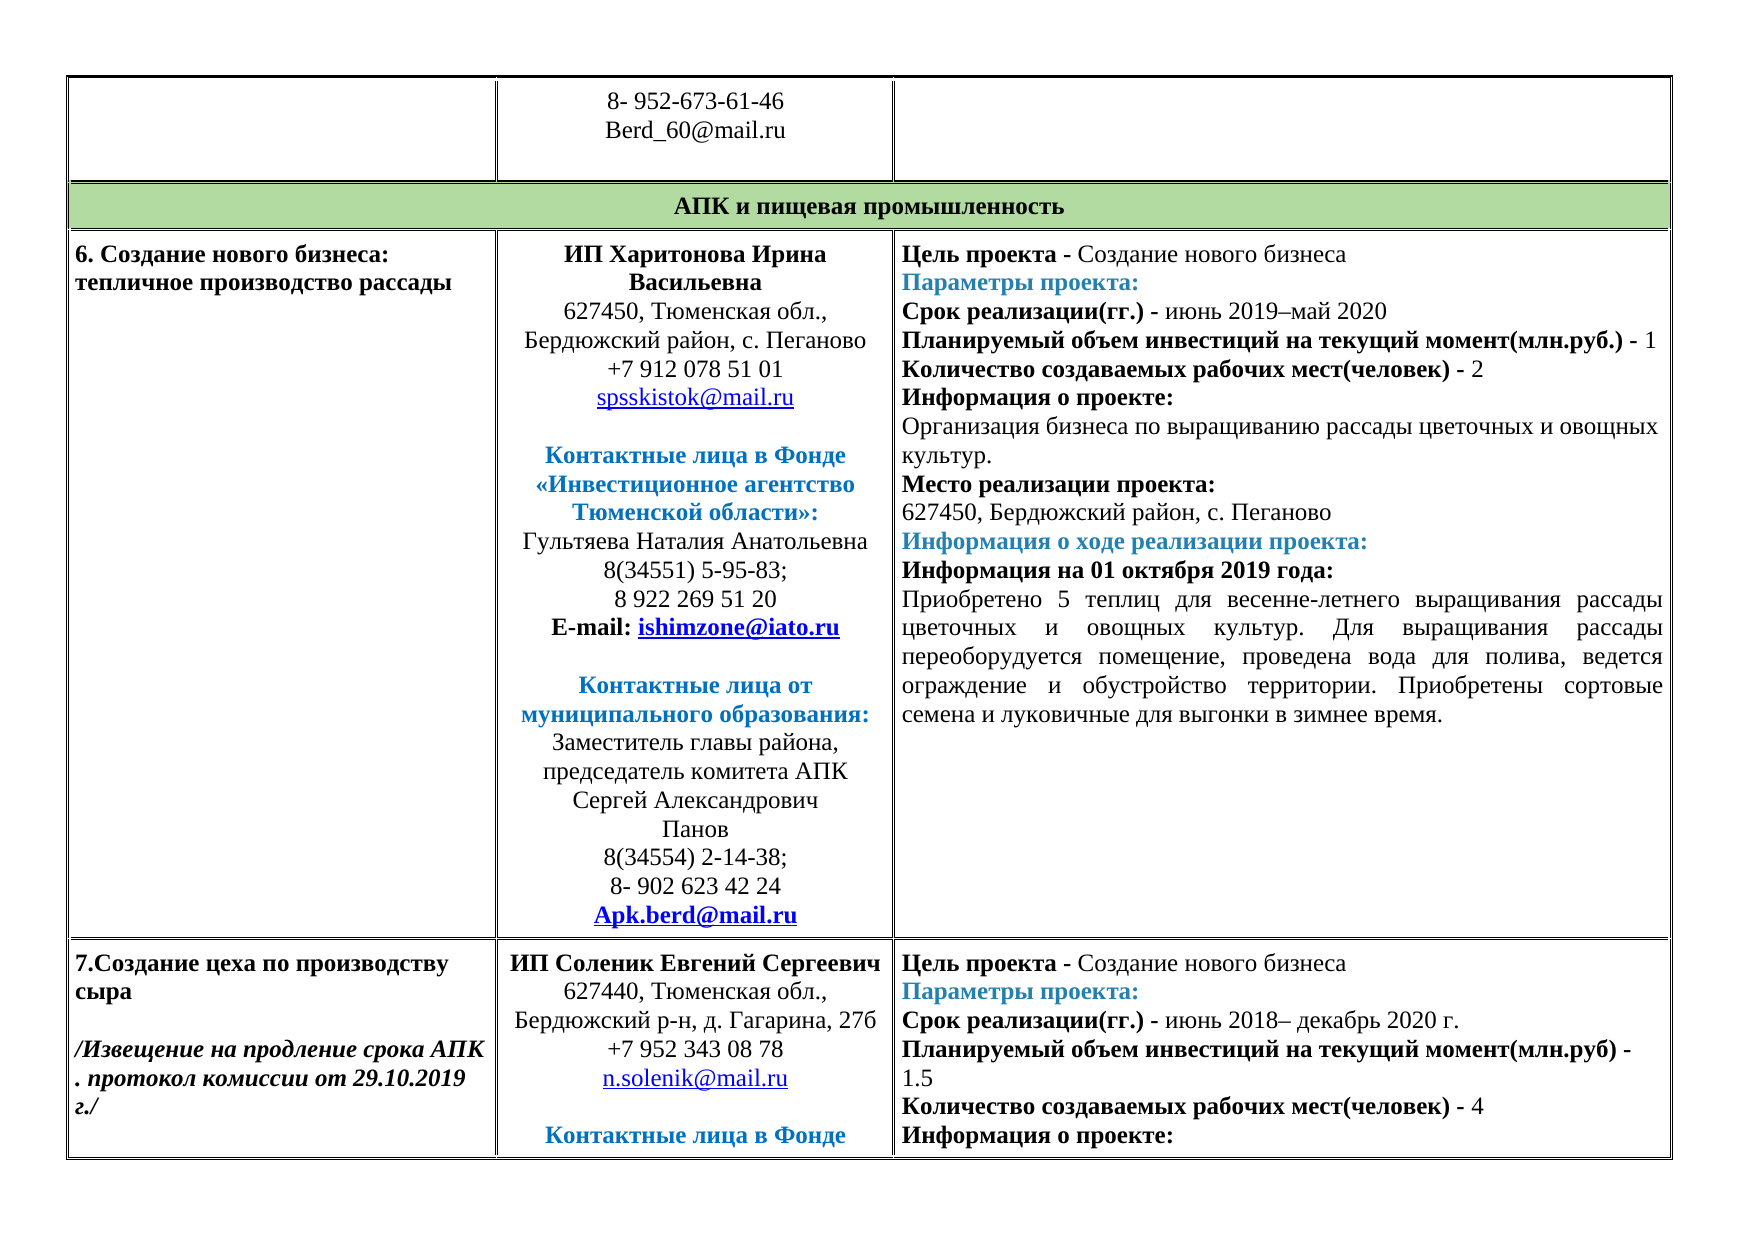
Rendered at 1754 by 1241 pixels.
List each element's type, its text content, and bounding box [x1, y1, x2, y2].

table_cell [67, 937, 497, 1157]
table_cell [497, 940, 894, 1157]
table_cell ИП Харитонова Ирина Васильевна 627450, Тюменская обл., Бердюжский район, с. Пеганово +7 912 078 51 01 spsskistok@mail.ru Контактные лица в Фонде «Инвестиционное агентство Тюменской области»: Гультяева Наталия Анатольевна 8(34551) 5-95-83; 8 922 269 51 20 E-mail: ishimzone@iato.ru Контактные лица от муниципального образования: Заместитель главы района, председатель комитета АПК Сергей Александрович Панов 8(34554) 2-14-38; 8- 902 623 42 24 Apk.berd@mail.ru [498, 231, 892, 937]
table_cell Цель проекта - Создание нового бизнеса Параметры проекта: Срок реализации(гг.) - июнь 2019‒май 2020 Планируемый объем инвестиций на текущий момент(млн.руб.) - 1 Количество создаваемых рабочих мест(человек) - 2 Информация о проекте: Организация бизнеса по выращиванию рассады цветочных и овощных культур. Место реализации проекта: 627450, Бердюжский район, с. Пеганово Информация о ходе реализации проекта: Информация на 01 октября 2019 года: Приобретено 5 теплиц для весенне-летнего выращивания рассады цветочных и овощных культур. Для выращивания рассады переоборудуется помещение, проведена вода для полива, ведется ограждение и обустройство территории. Приобретены сортовые семена и луковичные для выгонки в зимнее время. [894, 228, 1671, 937]
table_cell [894, 937, 1671, 1157]
table_cell 6. Создание нового бизнеса: тепличное производство рассады [67, 228, 497, 937]
table_cell АПК и пищевая промышленность [69, 180, 1670, 228]
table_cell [497, 78, 894, 180]
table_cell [69, 78, 497, 180]
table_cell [894, 78, 1670, 180]
